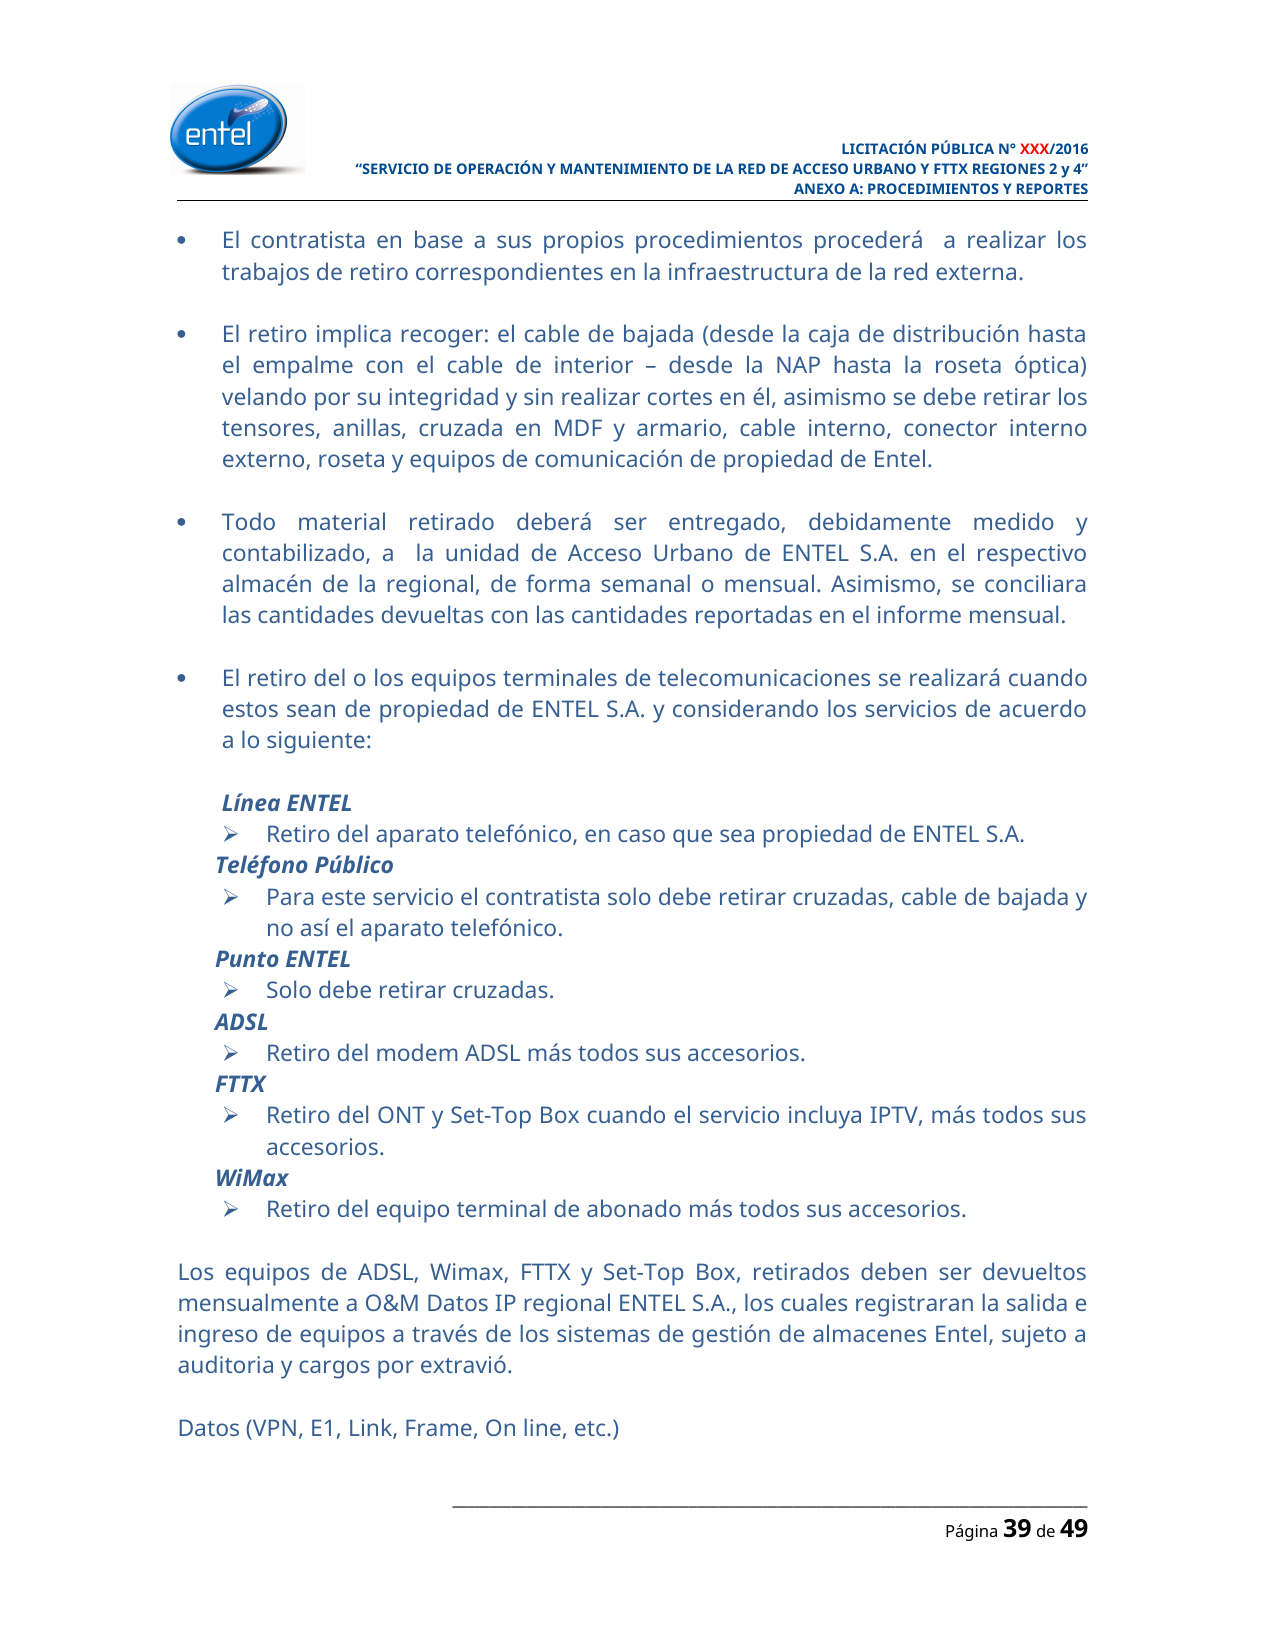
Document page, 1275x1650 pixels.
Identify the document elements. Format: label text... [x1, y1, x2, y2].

text WiMax [177, 1162, 1088, 1193]
list Retiro del ONT y Set-Top Box cuando el servicio incluya IPTV, más todos sus accesorios. [222, 1099, 1088, 1162]
text Datos (VPN, E1, Link, Frame, On line, etc.) [177, 1412, 1088, 1443]
list El retiro del o los equipos terminales de telecomunicaciones se realizará cuando estos sean de propiedad de ENTEL S.A. y considerando los servicios de acuerdo a lo siguiente: [177, 662, 1088, 755]
list El retiro implica recoger: el cable de bajada (desde la caja de distribución hasta el empalme con el cable de interior – desde la NAP hasta la roseta óptica) velando por su integridad y sin realizar cortes en él, asimismo se debe retirar los tensores, anillas, cruzada en MDF y armario, cable interno, conector interno externo, roseta y equipos de comunicación de propiedad de Entel. [177, 318, 1088, 474]
list Retiro del equipo terminal de abonado más todos sus accesorios. [222, 1193, 1088, 1224]
list El contratista en base a sus propios procedimientos procederá a realizar los trabajos de retiro correspondientes en la infraestructura de la red externa. [177, 224, 1088, 287]
list Retiro del modem ADSL más todos sus accesorios. [222, 1037, 1088, 1068]
text FTTX [177, 1068, 1088, 1099]
list Para este servicio el contratista solo debe retirar cruzadas, cable de bajada y no así el aparato telefónico. [222, 880, 1088, 943]
text Punto ENTEL [177, 943, 1088, 974]
list Solo debe retirar cruzadas. [222, 974, 1088, 1005]
list Todo material retirado deberá ser entregado, debidamente medido y contabilizado, a la unidad de Acceso Urbano de ENTEL S.A. en el respectivo almacén de la regional, de forma semanal o mensual. Asimismo, se conciliara las cantidades devueltas con las cantidades reportadas en el informe mensual. [177, 505, 1088, 630]
picture [169, 83, 305, 175]
text Línea ENTEL [192, 787, 1088, 818]
text Los equipos de ADSL, Wimax, FTTX y Set-Top Box, retirados deben ser devueltos mensualmente a O&M Datos IP regional ENTEL S.A., los cuales registraran la salida e ingreso de equipos a través de los sistemas de gestión de almacenes Entel, sujeto a auditoria y cargos por extravió. [177, 1255, 1088, 1380]
text Teléfono Público [177, 849, 1088, 880]
list Retiro del aparato telefónico, en caso que sea propiedad de ENTEL S.A. [222, 818, 1088, 849]
text ADSL [177, 1005, 1088, 1037]
